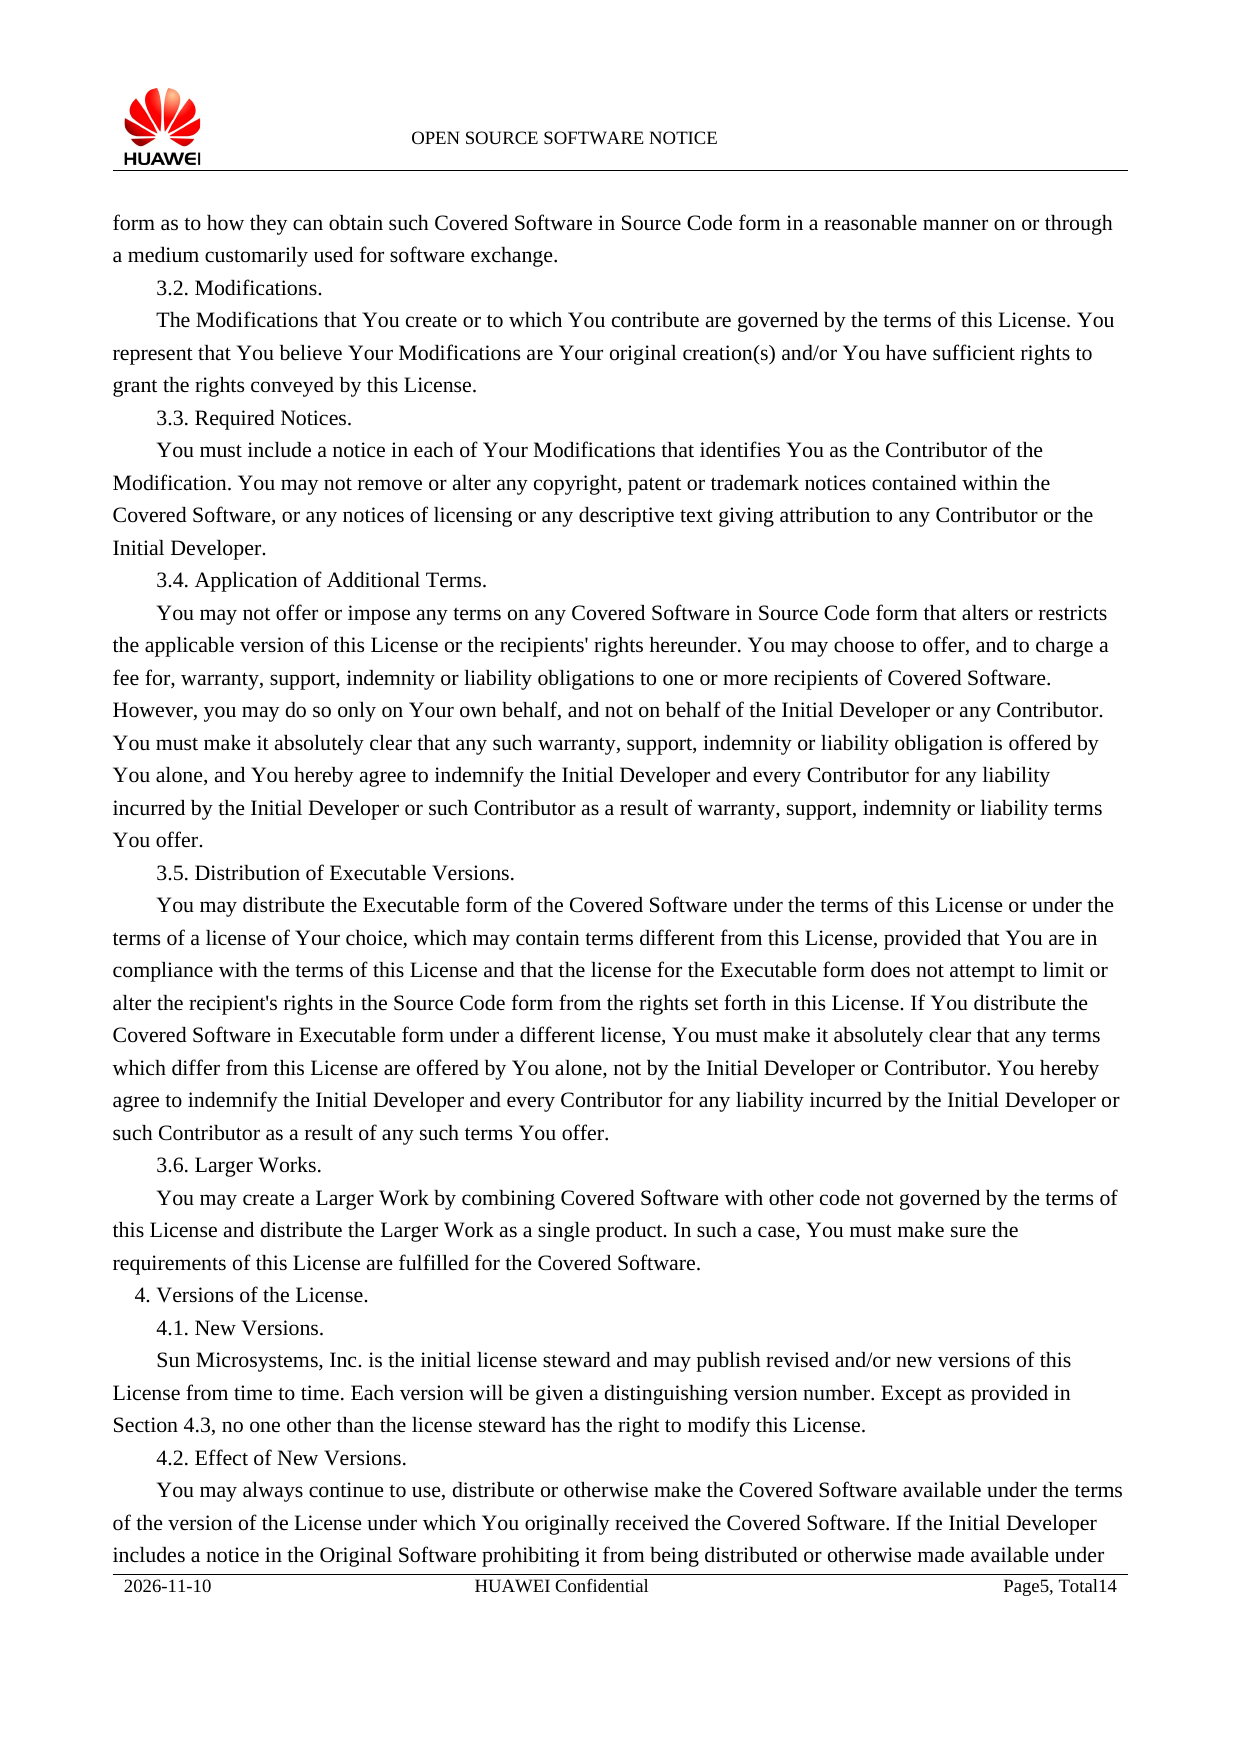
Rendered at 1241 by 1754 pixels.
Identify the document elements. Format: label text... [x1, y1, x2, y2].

text 3.5. Distribution of Executable Versions. [112, 856, 1128, 889]
text 4.2. Effect of New Versions. [112, 1441, 1128, 1474]
text You may create a Larger Work by combining Covered Software with other code not governed by the terms of this License and distribute the Larger Work as a single product. In such a case, You must make sure the requirements of this License are fulfilled for the Covered Software. [112, 1181, 1128, 1279]
text 3.2. Modifications. [112, 271, 1128, 304]
text 3.6. Larger Works. [112, 1149, 1128, 1181]
text You may not offer or impose any terms on any Covered Software in Source Code form that alters or restricts the applicable version of this License or the recipients' rights hereunder. You may choose to offer, and to charge a fee for, warranty, support, indemnity or liability obligations to one or more recipients of Covered Software. However, you may do so only on Your own behalf, and not on behalf of the Initial Developer or any Contributor. You must make it absolutely clear that any such warranty, support, indemnity or liability obligation is offered by You alone, and You hereby agree to indemnify the Initial Developer and every Contributor for any liability incurred by the Initial Developer or such Contributor as a result of warranty, support, indemnity or liability terms You offer. [112, 596, 1128, 856]
text 3.3. Required Notices. [112, 401, 1128, 434]
text 4. Versions of the License. [112, 1279, 1128, 1311]
text 3.4. Application of Additional Terms. [112, 564, 1128, 596]
text You must include a notice in each of Your Modifications that identifies You as the Contributor of the Modification. You may not remove or alter any copyright, patent or trademark notices contained within the Covered Software, or any notices of licensing or any descriptive text giving attribution to any Contributor or the Initial Developer. [112, 434, 1128, 564]
picture [124, 88, 201, 165]
text You may distribute the Executable form of the Covered Software under the terms of this License or under the terms of a license of Your choice, which may contain terms different from this License, provided that You are in compliance with the terms of this License and that the license for the Executable form does not attempt to limit or alter the recipient's rights in the Source Code form from the rights set forth in this License. If You distribute the Covered Software in Executable form under a different license, You must make it absolutely clear that any terms which differ from this License are offered by You alone, not by the Initial Developer or Contributor. You hereby agree to indemnify the Initial Developer and every Contributor for any liability incurred by the Initial Developer or such Contributor as a result of any such terms You offer. [112, 889, 1128, 1149]
text The Modifications that You create or to which You contribute are governed by the terms of this License. You represent that You believe Your Modifications are Your original creation(s) and/or You have sufficient rights to grant the rights conveyed by this License. [112, 304, 1128, 401]
text 4.1. New Versions. [112, 1311, 1128, 1344]
text Sun Microsystems, Inc. is the initial license steward and may publish revised and/or new versions of this License from time to time. Each version will be given a distinguishing version number. Except as provided in Section 4.3, no one other than the license steward has the right to modify this License. [112, 1344, 1128, 1441]
